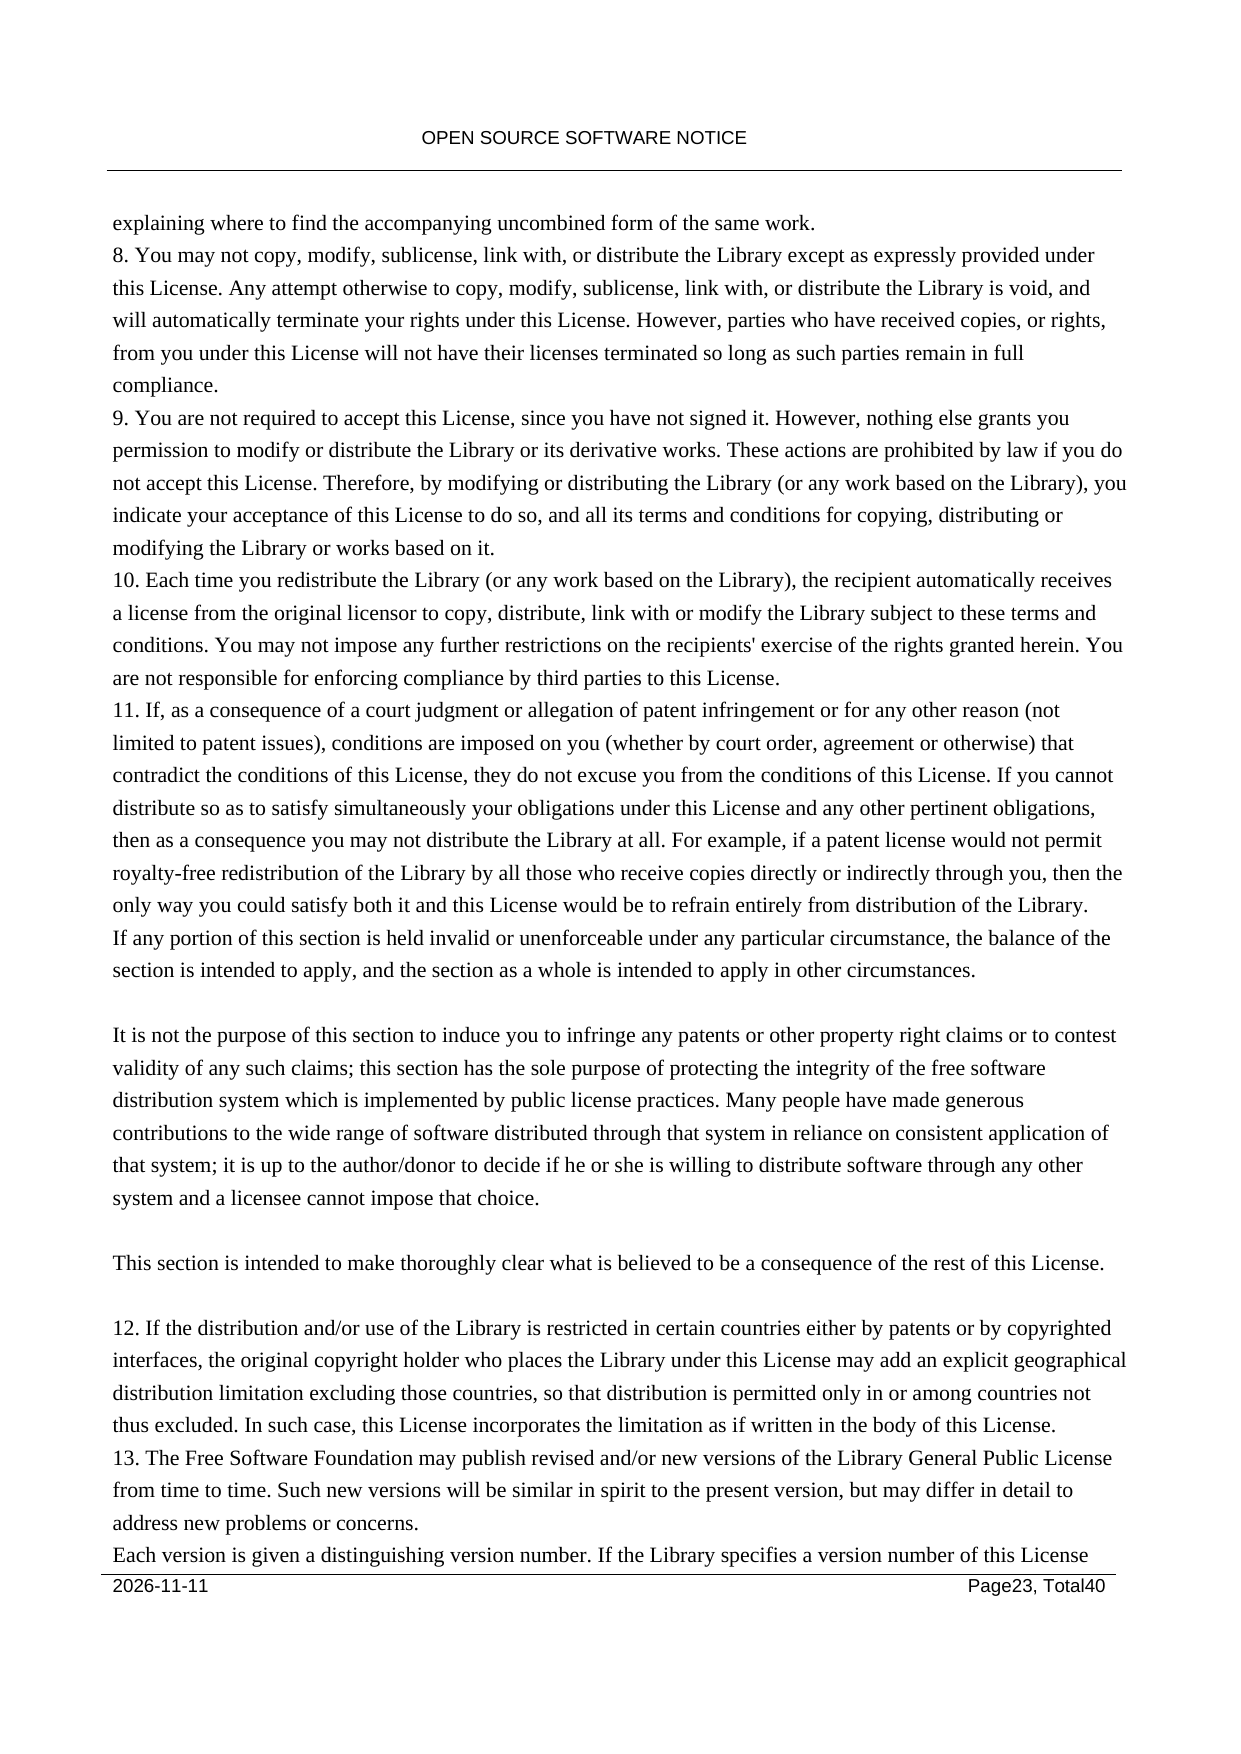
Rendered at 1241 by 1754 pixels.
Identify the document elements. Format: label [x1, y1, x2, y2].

text [112, 206, 1128, 1571]
